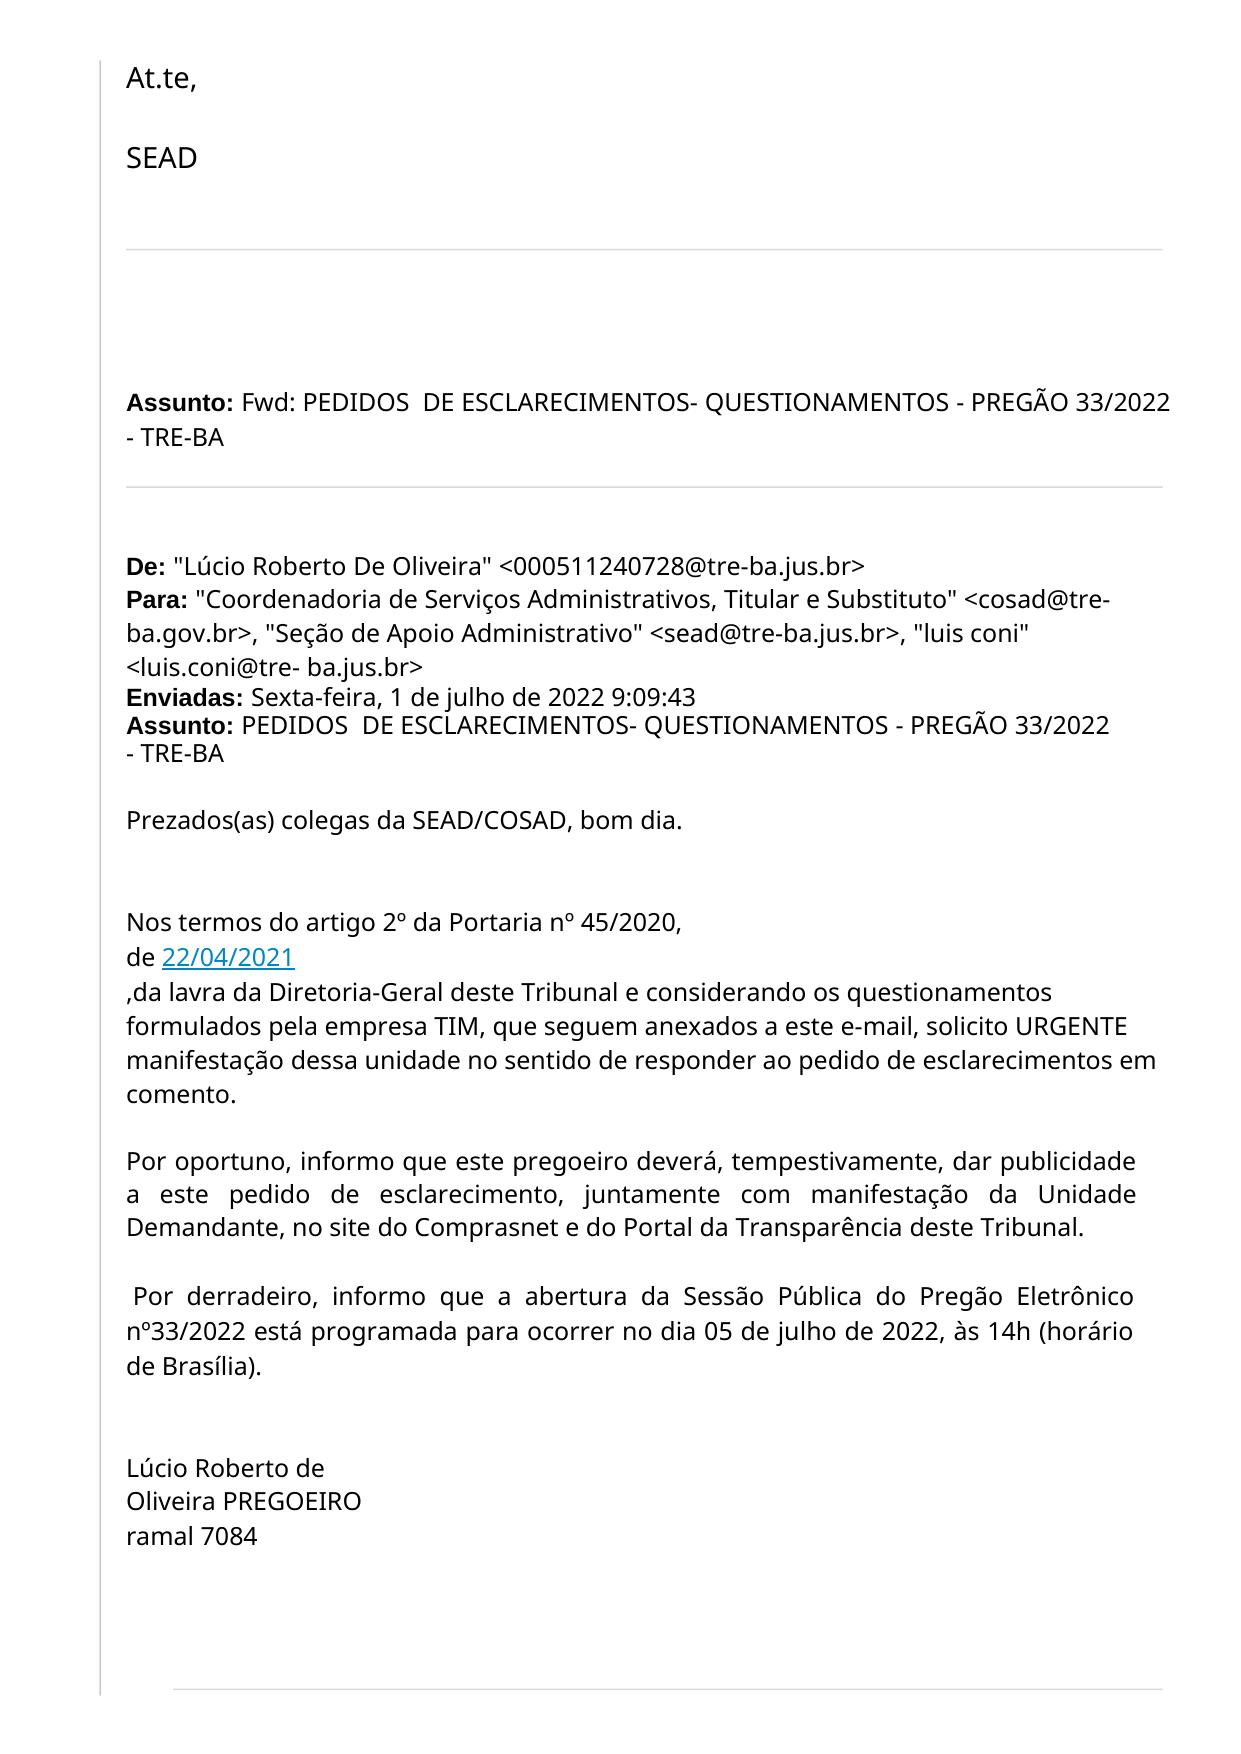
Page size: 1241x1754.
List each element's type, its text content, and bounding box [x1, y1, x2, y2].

text At.te, SEAD [126, 58, 208, 177]
text ,da lavra da Diretoria-Geral deste Tribunal e considerando os questionamentos formulados pela empresa TIM, que seguem anexados a este e-mail, solicito URGENTE manifestação dessa unidade no sentido de responder ao pedido de esclarecimentos em comento. [126, 974, 1162, 1111]
text Por derradeiro, informo que a abertura da Sessão Pública do Pregão Eletrônico nº33/2022 está programada para ocorrer no dia 05 de julho de 2022, às 14h (horário de Brasília). [126, 1278, 1136, 1382]
text Assunto: Fwd: PEDIDOS DE ESCLARECIMENTOS- QUESTIONAMENTOS - PREGÃO 33/2022 - TRE-BA [126, 385, 1176, 454]
text Enviadas: Sexta-feira, 1 de julho de 2022 9:09:43 [126, 683, 1176, 712]
text Nos termos do artigo 2º da Portaria nº 45/2020, de 22/04/2021 [126, 904, 689, 974]
text Prezados(as) colegas da SEAD/COSAD, bom dia. [126, 803, 1176, 837]
text ramal 7084 [126, 1518, 1176, 1552]
text Por oportuno, informo que este pregoeiro deverá, tempestivamente, dar publicidade a este pedido de esclarecimento, juntamente com manifestação da Unidade Demandante, no site do Comprasnet e do Portal da Transparência deste Tribunal. [126, 1143, 1137, 1244]
text De: "Lúcio Roberto De Oliveira" <000511240728@tre-ba.jus.br> [126, 553, 1176, 581]
text Lúcio Roberto de Oliveira PREGOEIRO [126, 1451, 411, 1517]
text - TRE-BA [126, 740, 1176, 768]
text Para: "Coordenadoria de Serviços Administrativos, Titular e Substituto" <cosad@tre- ba.gov.br>, "Seção de Apoio Administrativo" <sead@tre-ba.jus.br>, "luis coni" <luis.coni@tre- ba.jus.br> [126, 581, 1176, 683]
text Assunto: PEDIDOS DE ESCLARECIMENTOS- QUESTIONAMENTOS - PREGÃO 33/2022 [126, 712, 1176, 740]
